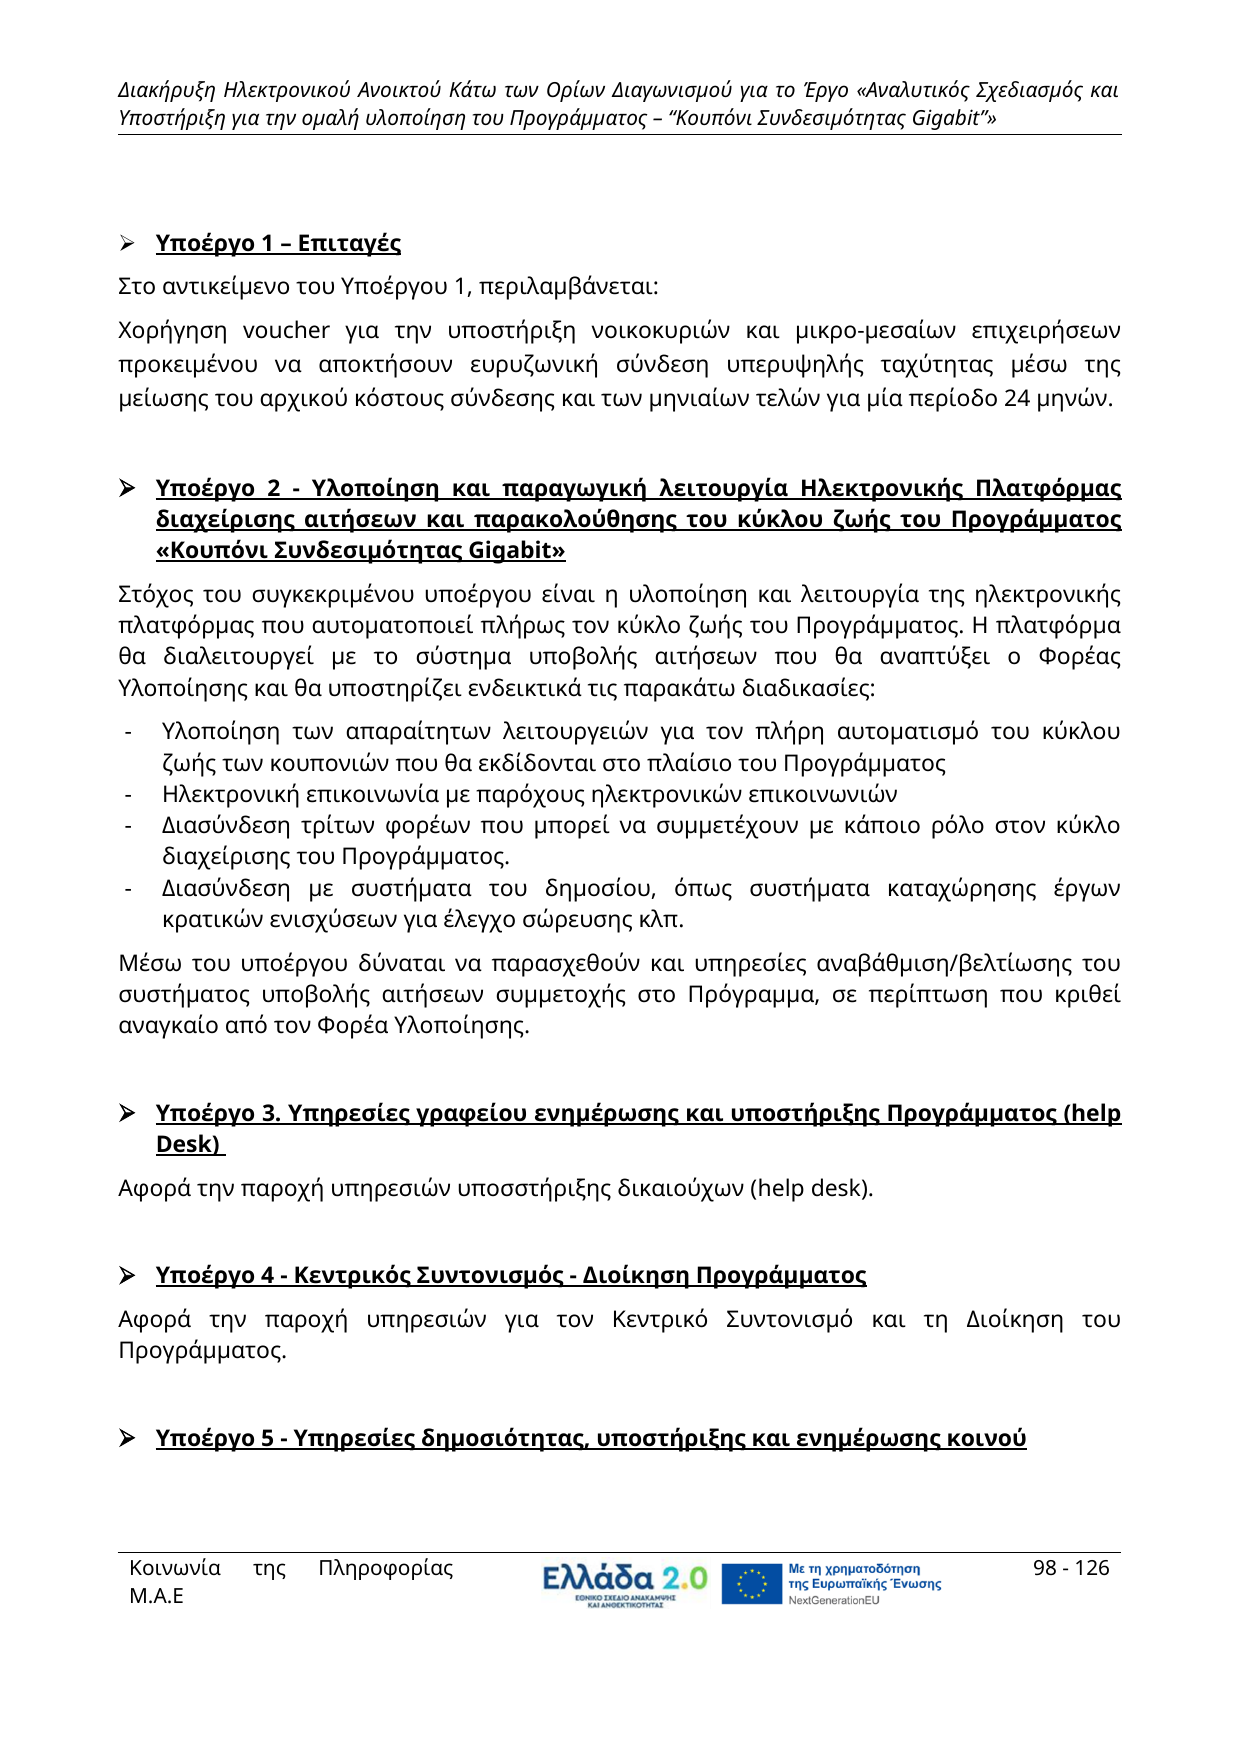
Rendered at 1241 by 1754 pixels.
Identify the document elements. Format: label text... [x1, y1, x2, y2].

list Διασύνδεση τρίτων φορέων που μπορεί να συμμετέχουν με κάποιο ρόλο στον κύκλο διαχείρισης του Προγράμματος. [124, 809, 1122, 871]
list Υποέργο 1 – Επιταγές [118, 226, 1122, 258]
list Διασύνδεση με συστήματα του δημοσίου, όπως συστήματα καταχώρησης έργων κρατικών ενισχύσεων για έλεγχο σώρευσης κλπ. [124, 871, 1122, 934]
list Υποέργο 2 - Υλοποίηση και παραγωγική λειτουργία Ηλεκτρονικής Πλατφόρμας διαχείρισης αιτήσεων και παρακολούθησης του κύκλου ζωής του Προγράμματος «Κουπόνι Συνδεσιμότητας Gigabit» [118, 471, 1122, 565]
list Υλοποίηση των απαραίτητων λειτουργειών για τον πλήρη αυτοματισμό του κύκλου ζωής των κουπονιών που θα εκδίδονται στο πλαίσιο του Προγράμματος [124, 715, 1122, 778]
text Χορήγηση voucher για την υποστήριξη νοικοκυριών και μικρο-μεσαίων επιχειρήσεων προκειμένου να αποκτήσουν ευρυζωνική σύνδεση υπερυψηλής ταχύτητας μέσω της μείωσης του αρχικού κόστους σύνδεσης και των μηνιαίων τελών για μία περίοδο 24 μηνών. [118, 314, 1122, 413]
list Υποέργο 3. Υπηρεσίες γραφείου ενημέρωσης και υποστήριξης Προγράμματος (help Desk) [118, 1096, 1122, 1159]
text Αφορά την παροχή υπηρεσιών υποσστήριξης δικαιούχων (help desk). [118, 1171, 1122, 1203]
list Ηλεκτρονική επικοινωνία με παρόχους ηλεκτρονικών επικοινωνιών [124, 778, 1122, 809]
list Υποέργο 4 - Κεντρικός Συντονισμός - Διοίκηση Προγράμματος [118, 1259, 1122, 1290]
text Αφορά την παροχή υπηρεσιών για τον Κεντρικό Συντονισμό και τη Διοίκηση του Προγράμματος. [118, 1303, 1122, 1365]
text Μέσω του υποέργου δύναται να παρασχεθούν και υπηρεσίες αναβάθμιση/βελτίωσης του συστήματος υποβολής αιτήσεων συμμετοχής στο Πρόγραμμα, σε περίπτωση που κριθεί αναγκαίο από τον Φορέα Υλοποίησης. [118, 946, 1122, 1040]
list Υποέργο 5 - Υπηρεσίες δημοσιότητας, υποστήριξης και ενημέρωσης κοινού [118, 1421, 1122, 1453]
text Στόχος του συγκεκριμένου υποέργου είναι η υλοποίηση και λειτουργία της ηλεκτρονικής πλατφόρμας που αυτοματοποιεί πλήρως τον κύκλο ζωής του Προγράμματος. Η πλατφόρμα θα διαλειτουργεί με το σύστημα υποβολής αιτήσεων που θα αναπτύξει ο Φορέας Υλοποίησης και θα υποστηρίζει ενδεικτικά τις παρακάτω διαδικασίες: [118, 578, 1122, 703]
picture [541, 1557, 948, 1609]
text Στο αντικείμενο του Υποέργου 1, περιλαμβάνεται: [118, 270, 1122, 301]
